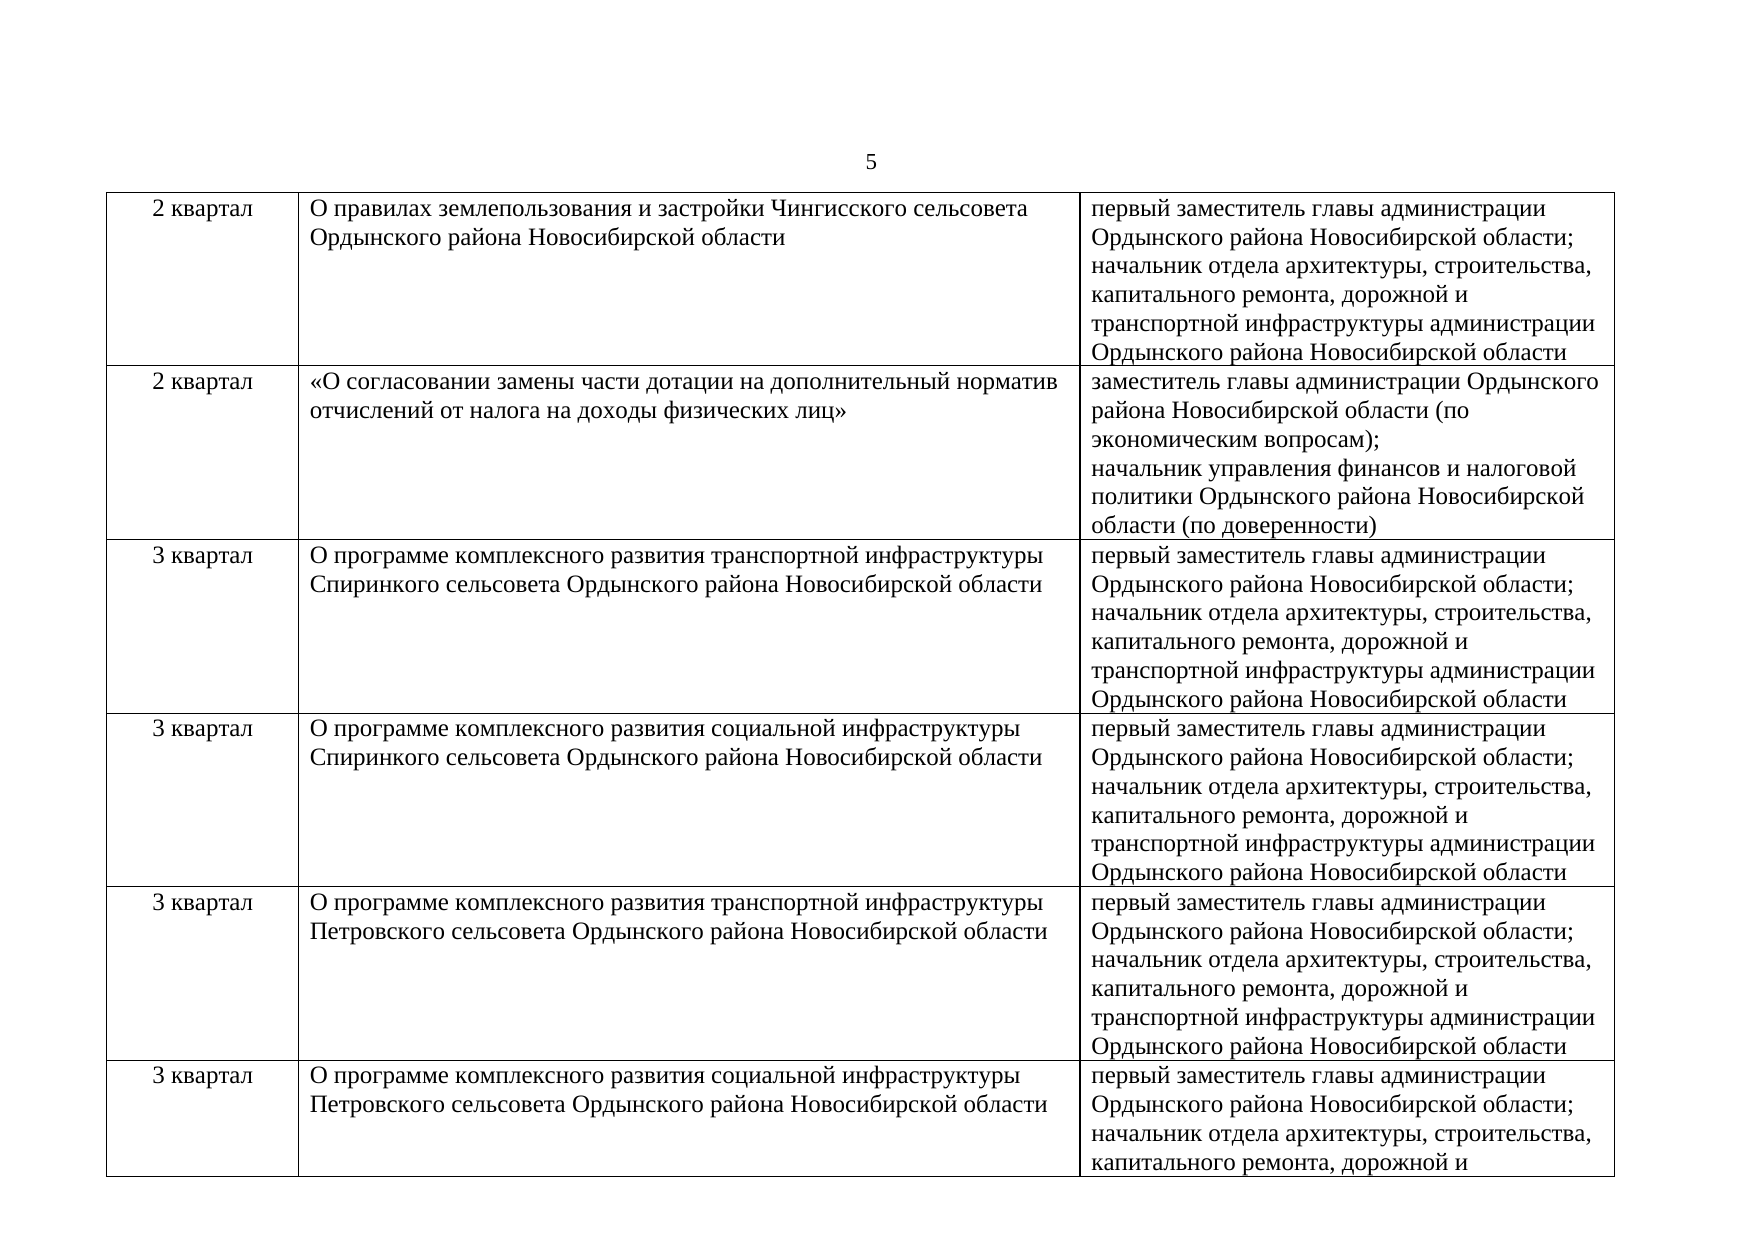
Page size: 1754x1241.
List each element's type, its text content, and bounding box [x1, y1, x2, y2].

table_cell 3 квартал [107, 1061, 298, 1176]
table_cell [1081, 1061, 1614, 1176]
table_cell О программе комплексного развития транспортной инфраструктуры Петровского сельсовета Ордынского района Новосибирской области [299, 887, 1079, 1059]
table_cell О правилах землепользования и застройки Чингисского сельсовета Ордынского района Новосибирской области [299, 193, 1079, 365]
table_cell 2 квартал [107, 366, 298, 539]
table_cell заместитель главы администрации Ордынского района Новосибирской области (по экономическим вопросам); начальник управления финансов и налоговой политики Ордынского района Новосибирской области (по доверенности) [1081, 366, 1614, 539]
table_cell 3 квартал [107, 714, 298, 886]
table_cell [1081, 193, 1614, 365]
table_cell 3 квартал [107, 887, 298, 1059]
table_cell О программе комплексного развития социальной инфраструктуры Спиринкого сельсовета Ордынского района Новосибирской области [299, 714, 1079, 886]
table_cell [299, 1061, 1079, 1176]
table_cell 3 квартал [107, 540, 298, 712]
table_cell 2 квартал [107, 193, 298, 365]
table_cell «О согласовании замены части дотации на дополнительный норматив отчислений от налога на доходы физических лиц» [299, 366, 1079, 539]
table_cell О программе комплексного развития транспортной инфраструктуры Спиринкого сельсовета Ордынского района Новосибирской области [299, 540, 1079, 712]
